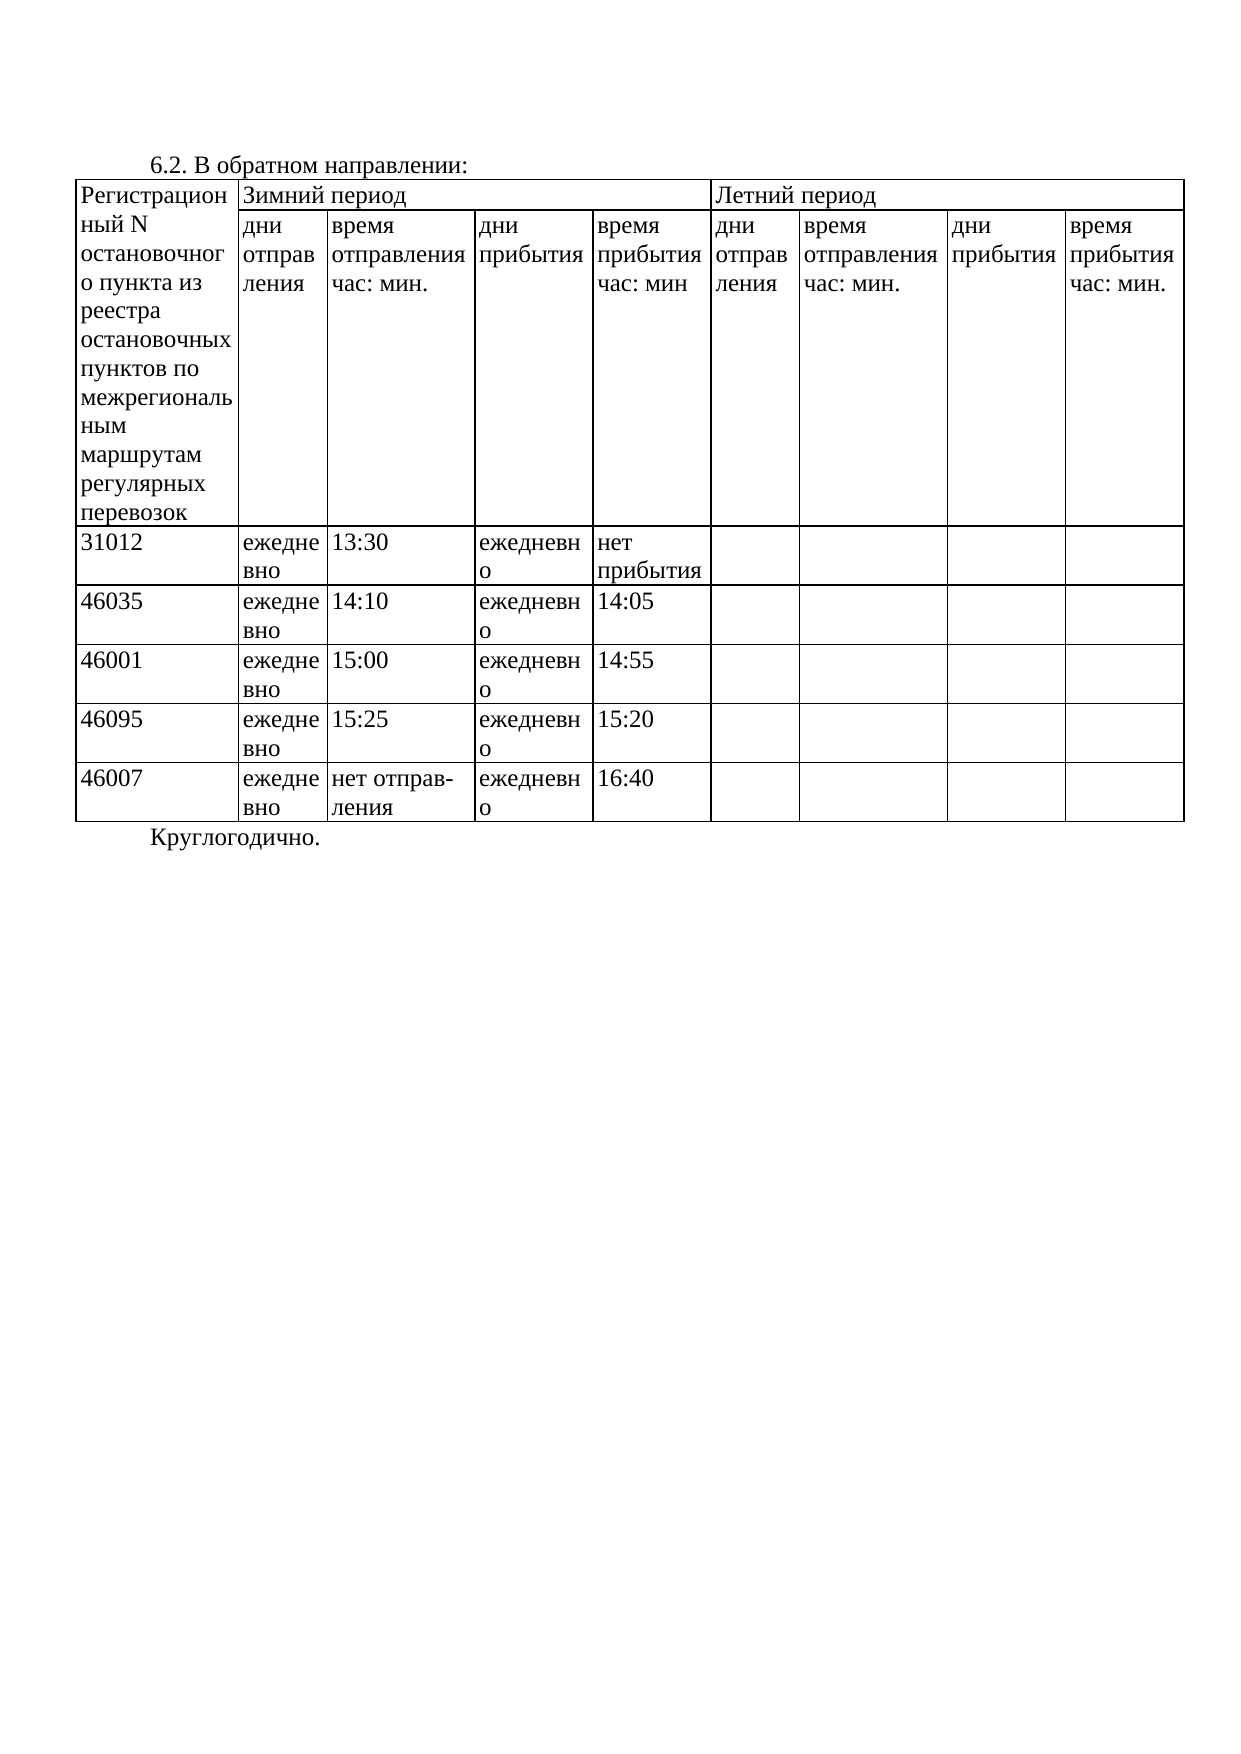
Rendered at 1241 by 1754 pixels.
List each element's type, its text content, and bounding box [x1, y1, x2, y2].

table_cell [712, 527, 799, 584]
table_cell [948, 763, 1065, 821]
table_cell 15:25 [328, 704, 474, 762]
table_cell 15:20 [594, 704, 710, 762]
table_cell [1066, 527, 1183, 584]
table_cell ежедневно [476, 527, 592, 584]
table_cell ежедневно [476, 645, 592, 702]
table_header Летний период [712, 180, 1183, 209]
table_cell [1066, 586, 1183, 643]
table_cell 15:00 [328, 645, 474, 702]
table_cell [1066, 763, 1183, 821]
table_cell [1066, 704, 1183, 762]
table_cell ежедневно [239, 586, 327, 643]
table_cell время отправления час: мин. [328, 211, 474, 525]
table_cell [1066, 645, 1183, 702]
text 6.2. В обратном направлении: [150, 150, 1090, 179]
table_header Зимний период [239, 180, 710, 209]
table_cell [800, 645, 947, 702]
table_cell время отправления час: мин. [800, 211, 947, 525]
table_cell [800, 704, 947, 762]
table_cell ежедневно [239, 527, 327, 584]
table_cell дни отправления [712, 211, 799, 525]
table_cell ежедневно [476, 763, 592, 821]
table_cell ежедневно [476, 704, 592, 762]
text Круглогодично. [150, 822, 1090, 851]
table_cell [800, 586, 947, 643]
table_cell [948, 645, 1065, 702]
table_cell 14:10 [328, 586, 474, 643]
table_cell [712, 645, 799, 702]
table_cell 14:55 [594, 645, 710, 702]
table_cell нет отправления [328, 763, 474, 821]
table_cell 16:40 [594, 763, 710, 821]
table_cell 31012 [77, 527, 238, 584]
table_cell ежедневно [476, 586, 592, 643]
table_cell [948, 527, 1065, 584]
table_cell ежедневно [239, 763, 327, 821]
table_header Регистрационный N остановочного пункта из реестра остановочных пунктов по межрегиональным маршрутам регулярных перевозок [77, 180, 238, 525]
table_cell [712, 586, 799, 643]
table_cell [948, 586, 1065, 643]
table_cell 46095 [77, 704, 238, 762]
table_cell время прибытия час: мин. [1066, 211, 1183, 525]
table_cell ежедневно [239, 704, 327, 762]
table_cell [800, 527, 947, 584]
table_cell [800, 763, 947, 821]
table_cell 14:05 [594, 586, 710, 643]
table_cell 46001 [77, 645, 238, 702]
table_cell время прибытия час: мин [594, 211, 710, 525]
table_cell 46035 [77, 586, 238, 643]
table_cell [948, 704, 1065, 762]
table_cell дни прибытия [948, 211, 1065, 525]
table_cell нет прибытия [594, 527, 710, 584]
table_cell дни прибытия [476, 211, 592, 525]
table_cell [712, 704, 799, 762]
table_cell ежедневно [239, 645, 327, 702]
table_cell дни отправления [239, 211, 327, 525]
table_cell 46007 [77, 763, 238, 821]
table_cell [712, 763, 799, 821]
table_cell 13:30 [328, 527, 474, 584]
